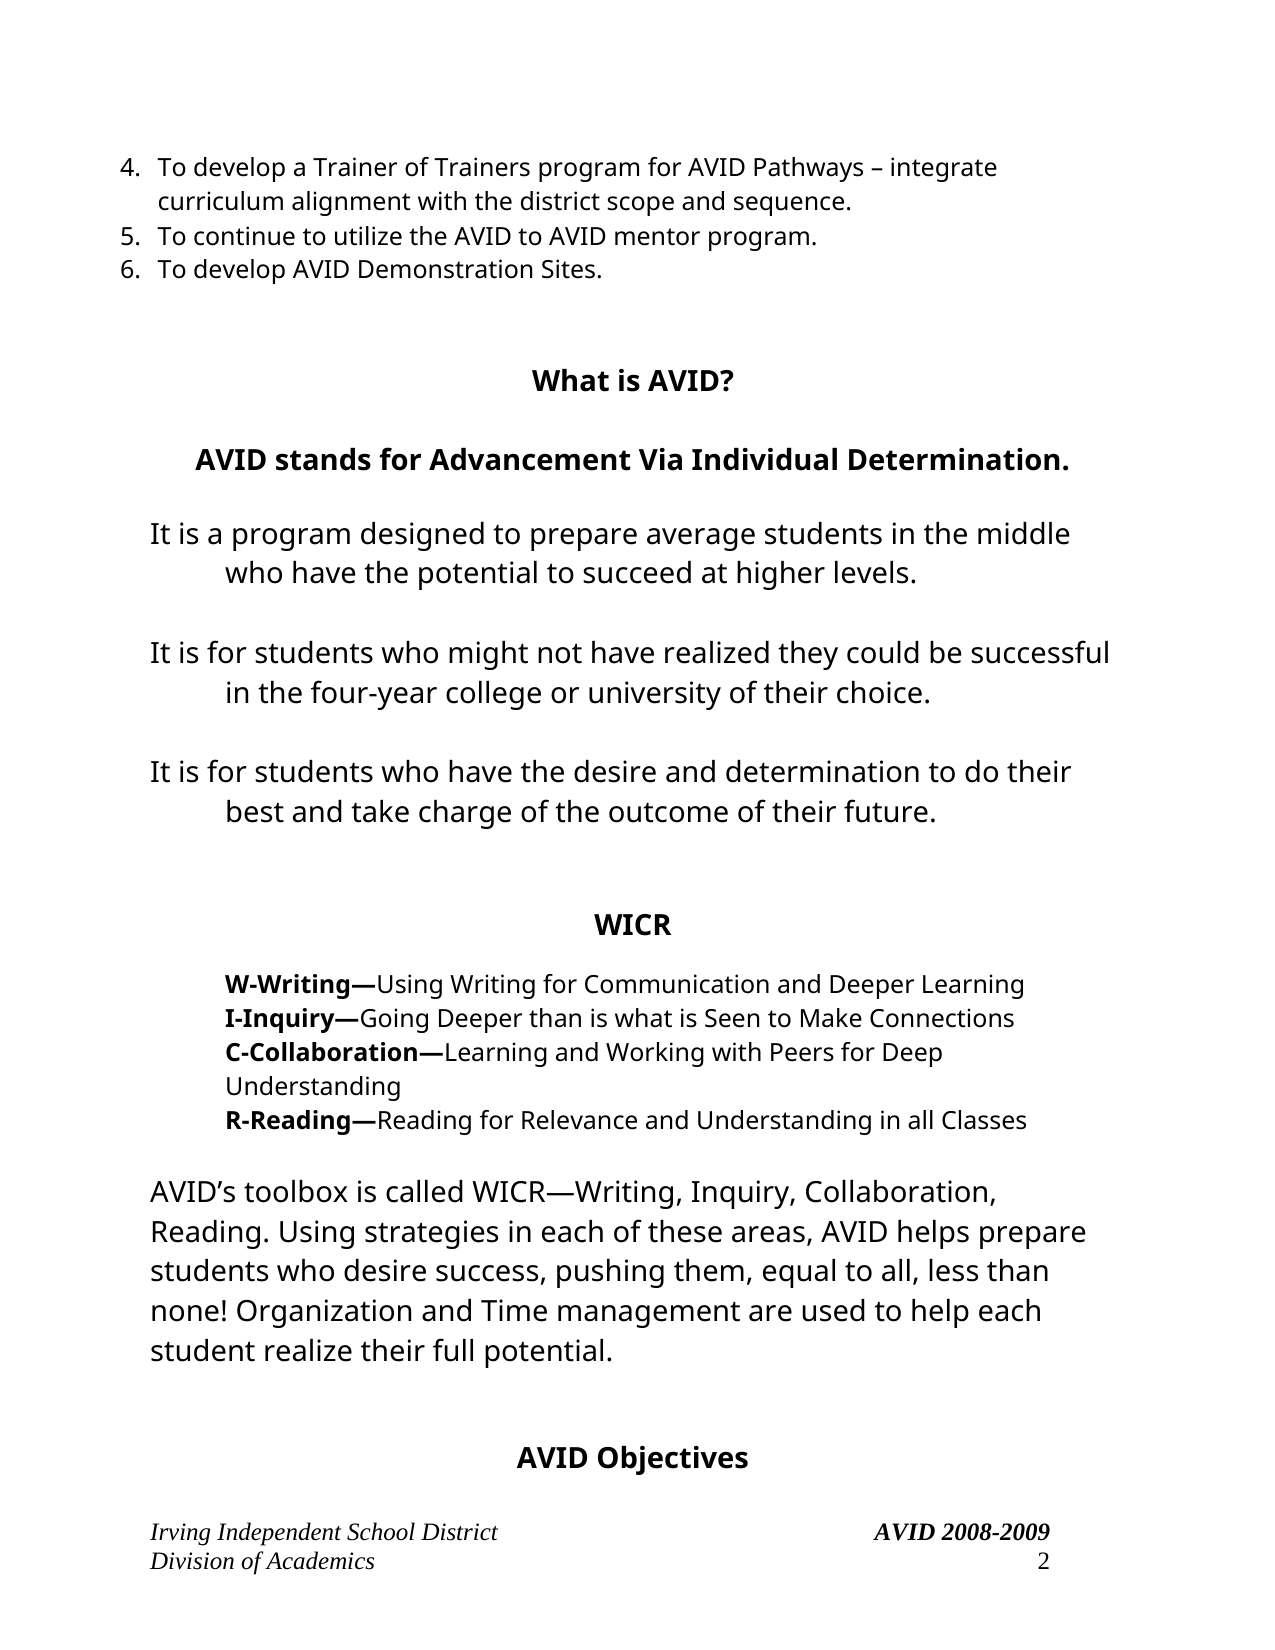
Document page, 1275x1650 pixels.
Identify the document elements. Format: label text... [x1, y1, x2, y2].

list To develop AVID Demonstration Sites. [120, 252, 1116, 286]
text It is a program designed to prepare average students in the middle who have the potential to succeed at higher levels. [150, 513, 1116, 592]
text It is for students who might not have realized they could be successful in the four-year college or university of their choice. [150, 632, 1116, 712]
list To develop a Trainer of Trainers program for AVID Pathways – integrate curriculum alignment with the district scope and sequence. [120, 150, 1116, 218]
text I-Inquiry—Going Deeper than is what is Seen to Make Connections [225, 1001, 1116, 1035]
list To continue to utilize the AVID to AVID mentor program. [120, 218, 1116, 252]
text AVID’s toolbox is called WICR—Writing, Inquiry, Collaboration, . Using strategies in each of these areas, AVID helps prepare students who desire success, pushing them, equal to all, less than none! Organization and Time management are used to help each student realize their full potential. [150, 1171, 1116, 1369]
text It is for students who have the desire and determination to do their best and take charge of the outcome of their future. [150, 751, 1116, 831]
text AVID Objectives [150, 1438, 1116, 1477]
text WICR [150, 904, 1116, 944]
text R-Reading—Reading for Relevance and Understanding in all Classes [225, 1103, 1116, 1137]
text C-Collaboration—Learning and Working with Peers for Deep Understanding [225, 1035, 1116, 1103]
text What is AVID? [150, 360, 1116, 400]
text W-Writing—Using Writing for Communication and Deeper Learning [225, 967, 1116, 1001]
text AVID stands for Advancement Via Individual Determination. [150, 439, 1116, 479]
